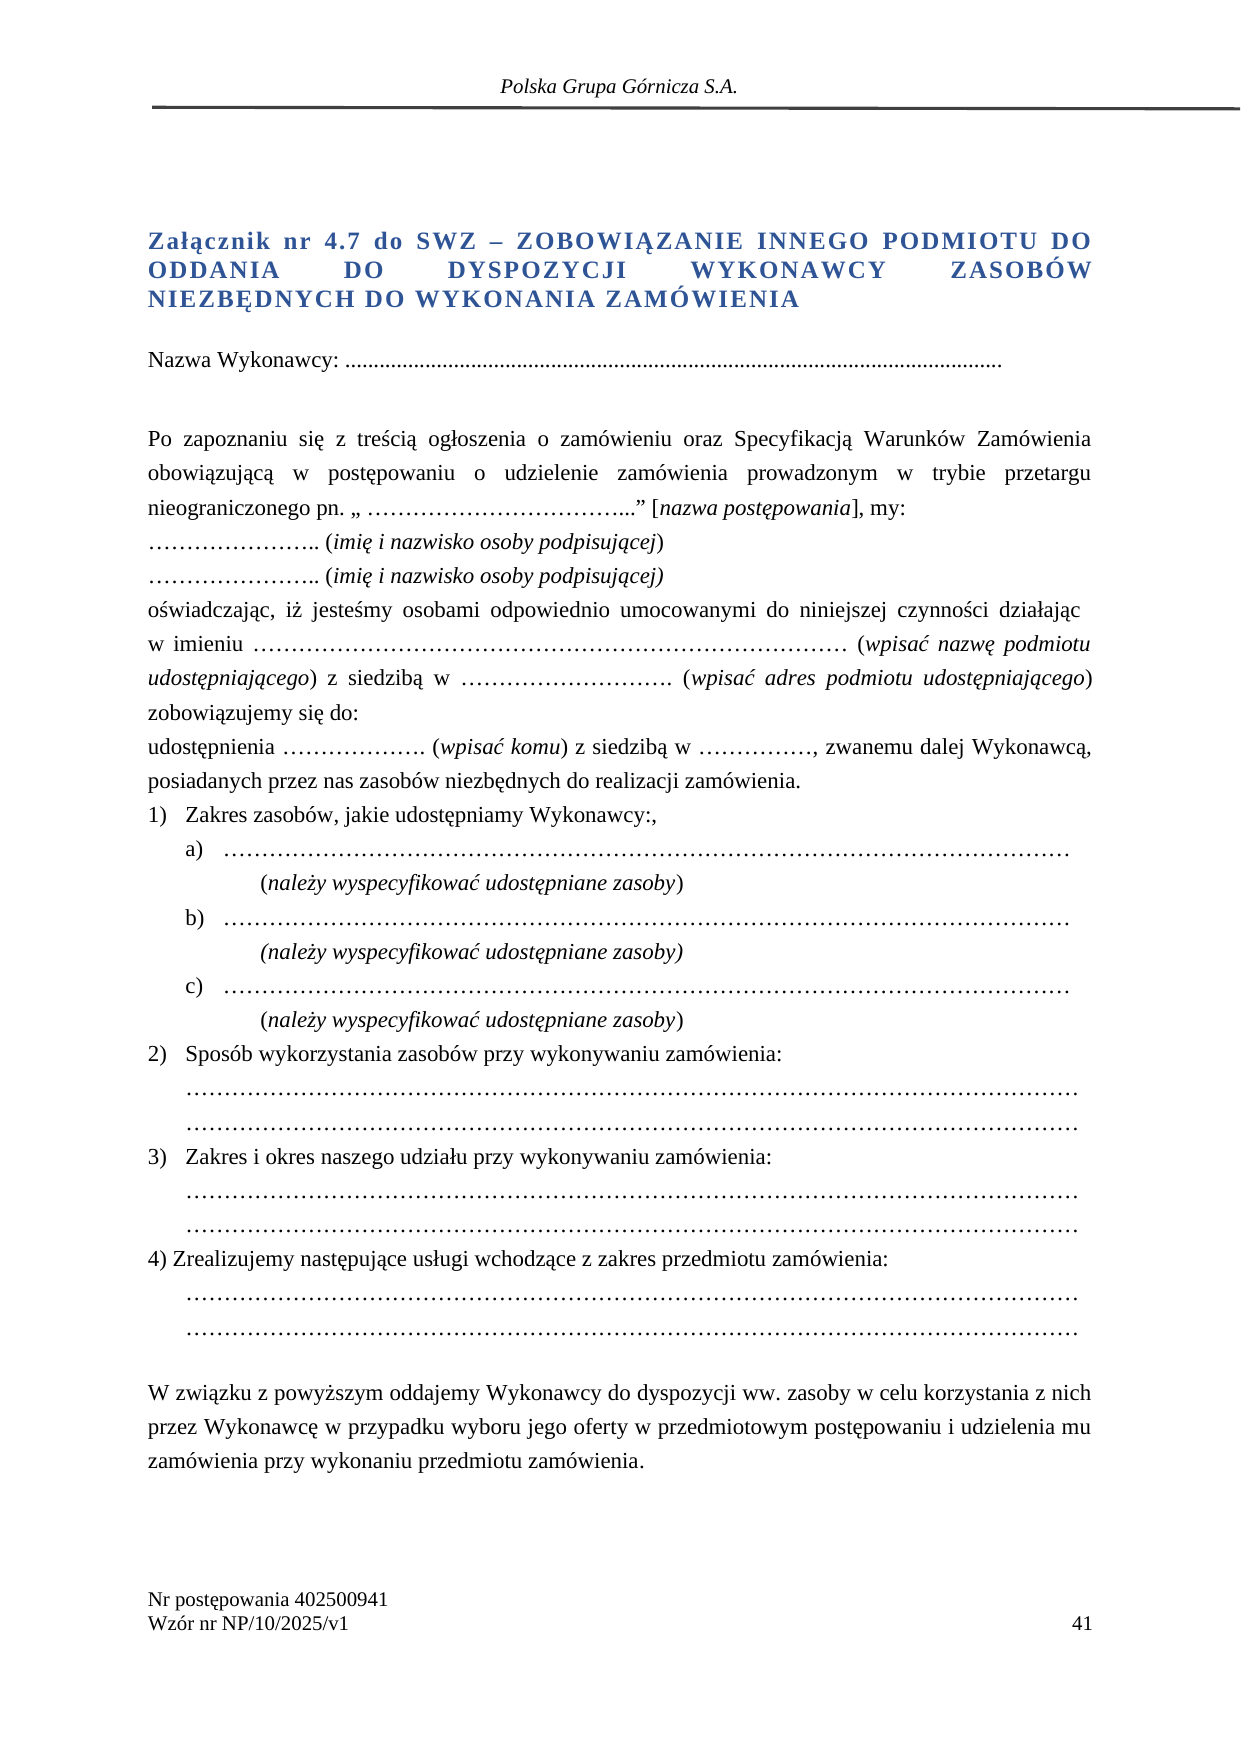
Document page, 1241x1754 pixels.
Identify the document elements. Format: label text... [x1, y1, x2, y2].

list Zakres zasobów, jakie udostępniamy Wykonawcy:, [148, 801, 1093, 827]
text Po zapoznaniu się z treścią ogłoszenia o zamówieniu oraz Specyfikacją Warunków Zamówienia obowiązującą w postępowaniu o udzielenie zamówienia prowadzonym w trybie przetargu nieograniczonego pn. „ ……………………………...” [nazwa postępowania], my: [148, 425, 1093, 520]
list ………………………………………………………………………………………………… [185, 903, 1093, 930]
text Załącznik nr 4.7 do SWZ – ZOBOWIĄZANIE INNEGO PODMIOTU DO ODDANIA DO DYSPOZYCJI WYKONAWCY ZASOBÓW NIEZBĘDNYCH DO WYKONANIA ZAMÓWIENIA [148, 226, 1093, 313]
list ………………………………………………………………………………………………… [185, 835, 1093, 862]
text ………………….. (imię i nazwisko osoby podpisującej) [148, 562, 1093, 588]
text (należy wyspecyfikować udostępniane zasoby) [260, 1006, 1093, 1032]
list Zakres i okres naszego udziału przy wykonywaniu zamówienia: [148, 1143, 1093, 1169]
text ……………………………………………………………………………………………………………………………………………………………………………………………………………… [185, 1074, 1093, 1135]
text (należy wyspecyfikować udostępniane zasoby) [260, 869, 1093, 896]
text Nazwa Wykonawcy: ................................................................................................................... [148, 346, 1093, 372]
text udostępnienia ………………. (wpisać komu) z siedzibą w ……………, zwanemu dalej Wykonawcą, posiadanych przez nas zasobów niezbędnych do realizacji zamówienia. [148, 733, 1093, 793]
text ………………….. (imię i nazwisko osoby podpisującej) [148, 528, 1093, 554]
text ……………………………………………………………………………………………………………………………………………………………………………………………………………… [185, 1279, 1093, 1340]
list ………………………………………………………………………………………………… [185, 972, 1093, 998]
text W związku z powyższym oddajemy Wykonawcy do dyspozycji ww. zasoby w celu korzystania z nich przez Wykonawcę w przypadku wyboru jego oferty w przedmiotowym postępowaniu i udzielenia mu zamówienia przy wykonaniu przedmiotu zamówienia. [148, 1379, 1093, 1474]
list Sposób wykorzystania zasobów przy wykonywaniu zamówienia: [148, 1040, 1093, 1067]
text oświadczając, iż jesteśmy osobami odpowiednio umocowanymi do niniejszej czynności działając w imieniu …………………………………………………………………… (wpisać nazwę podmiotu udostępniającego) z siedzibą w ………………………. (wpisać adres podmiotu udostępniającego) zobowiązujemy się do: [148, 596, 1093, 725]
list ……………………………………………………………………………………………………………………………………………………………………………………………………………… [185, 1177, 1093, 1237]
text (należy wyspecyfikować udostępniane zasoby) [260, 938, 1093, 964]
text 4) Zrealizujemy następujące usługi wchodzące z zakres przedmiotu zamówienia: [148, 1245, 1093, 1272]
